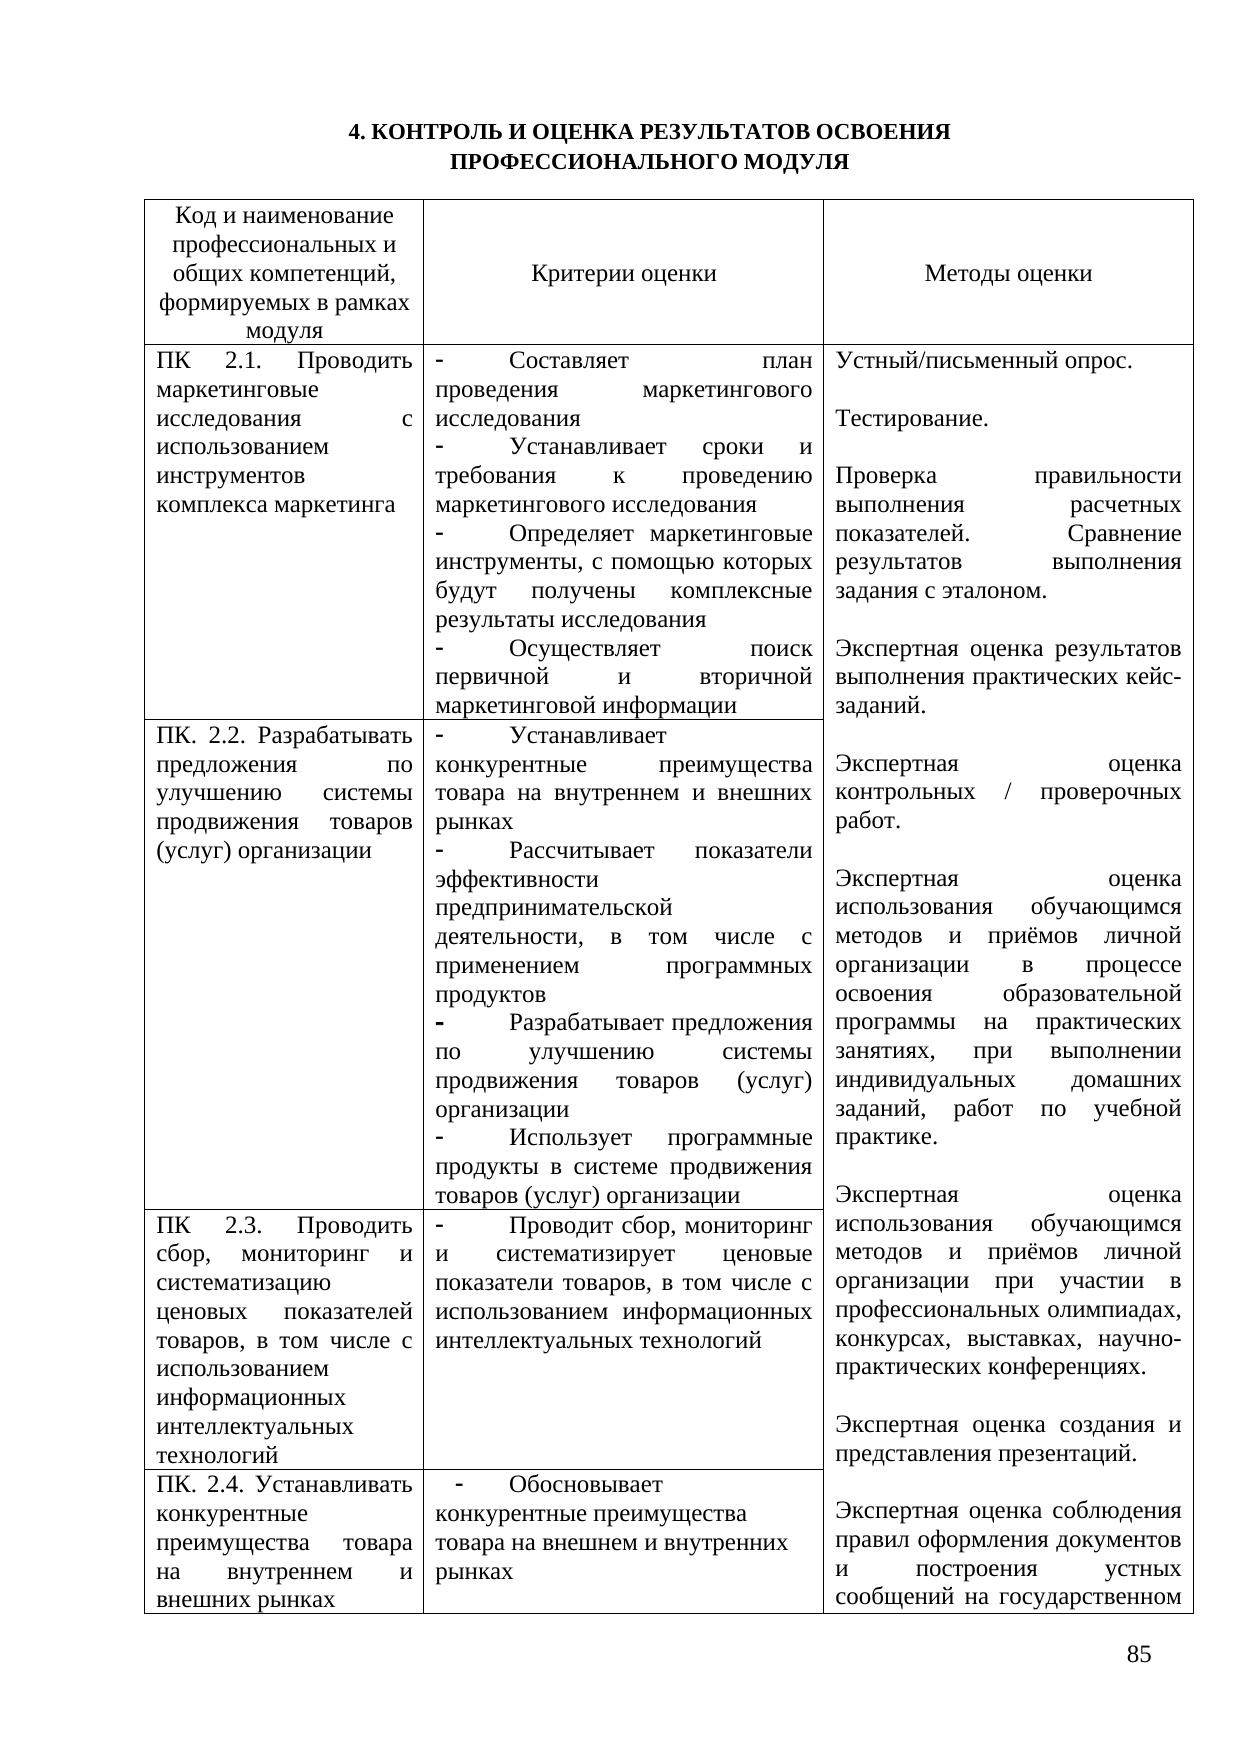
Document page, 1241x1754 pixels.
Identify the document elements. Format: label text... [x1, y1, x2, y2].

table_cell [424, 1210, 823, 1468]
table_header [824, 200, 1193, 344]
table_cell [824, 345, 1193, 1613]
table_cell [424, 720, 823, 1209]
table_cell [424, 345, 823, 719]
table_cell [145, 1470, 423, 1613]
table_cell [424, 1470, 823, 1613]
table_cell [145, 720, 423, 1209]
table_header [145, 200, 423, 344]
text ПРОФЕССИОНАЛЬНОГО МОДУЛЯ [148, 148, 1152, 175]
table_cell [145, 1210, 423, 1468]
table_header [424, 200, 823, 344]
text 4. КОНТРОЛЬ И ОЦЕНКА РЕЗУЛЬТАТОВ ОСВОЕНИЯ [148, 118, 1152, 144]
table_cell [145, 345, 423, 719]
